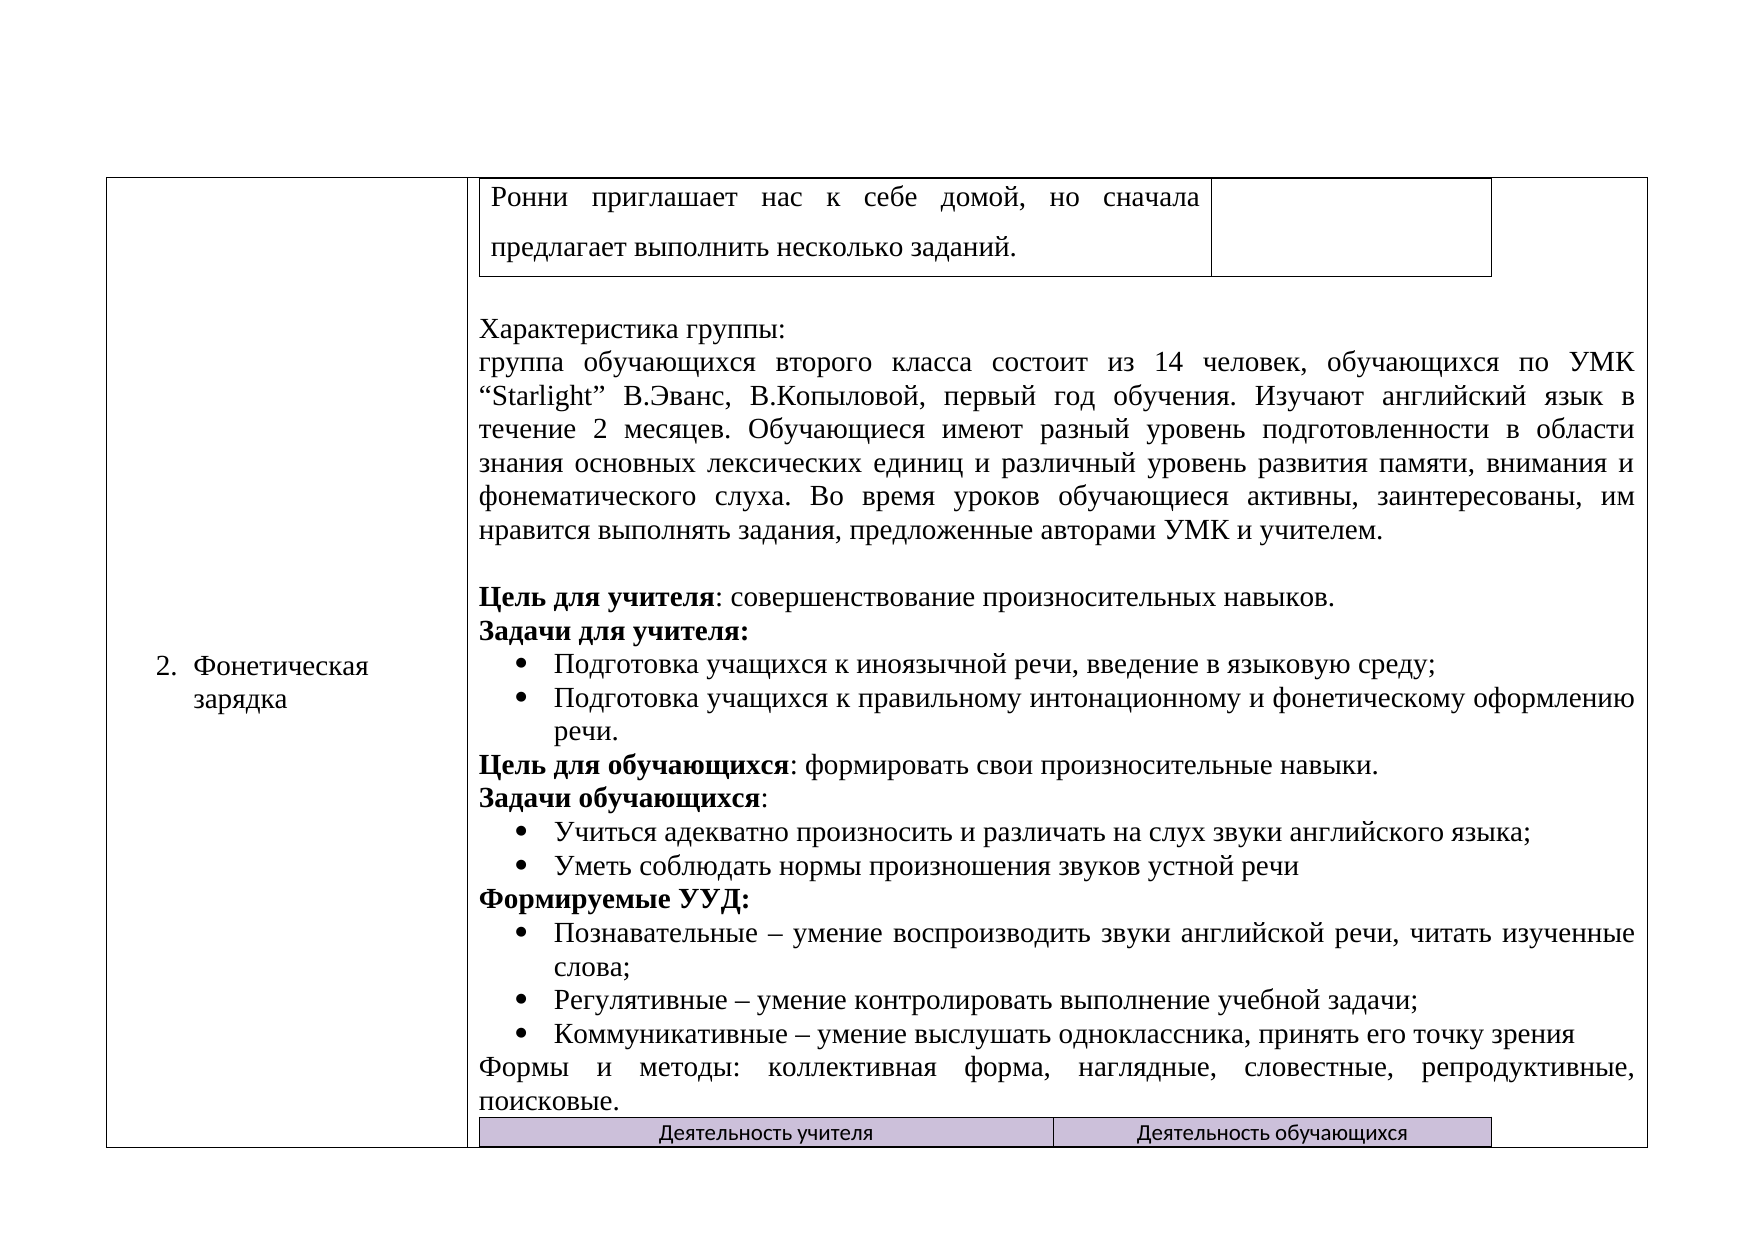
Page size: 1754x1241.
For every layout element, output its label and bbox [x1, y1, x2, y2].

table_cell [468, 178, 1647, 1147]
table_cell [107, 178, 467, 1147]
